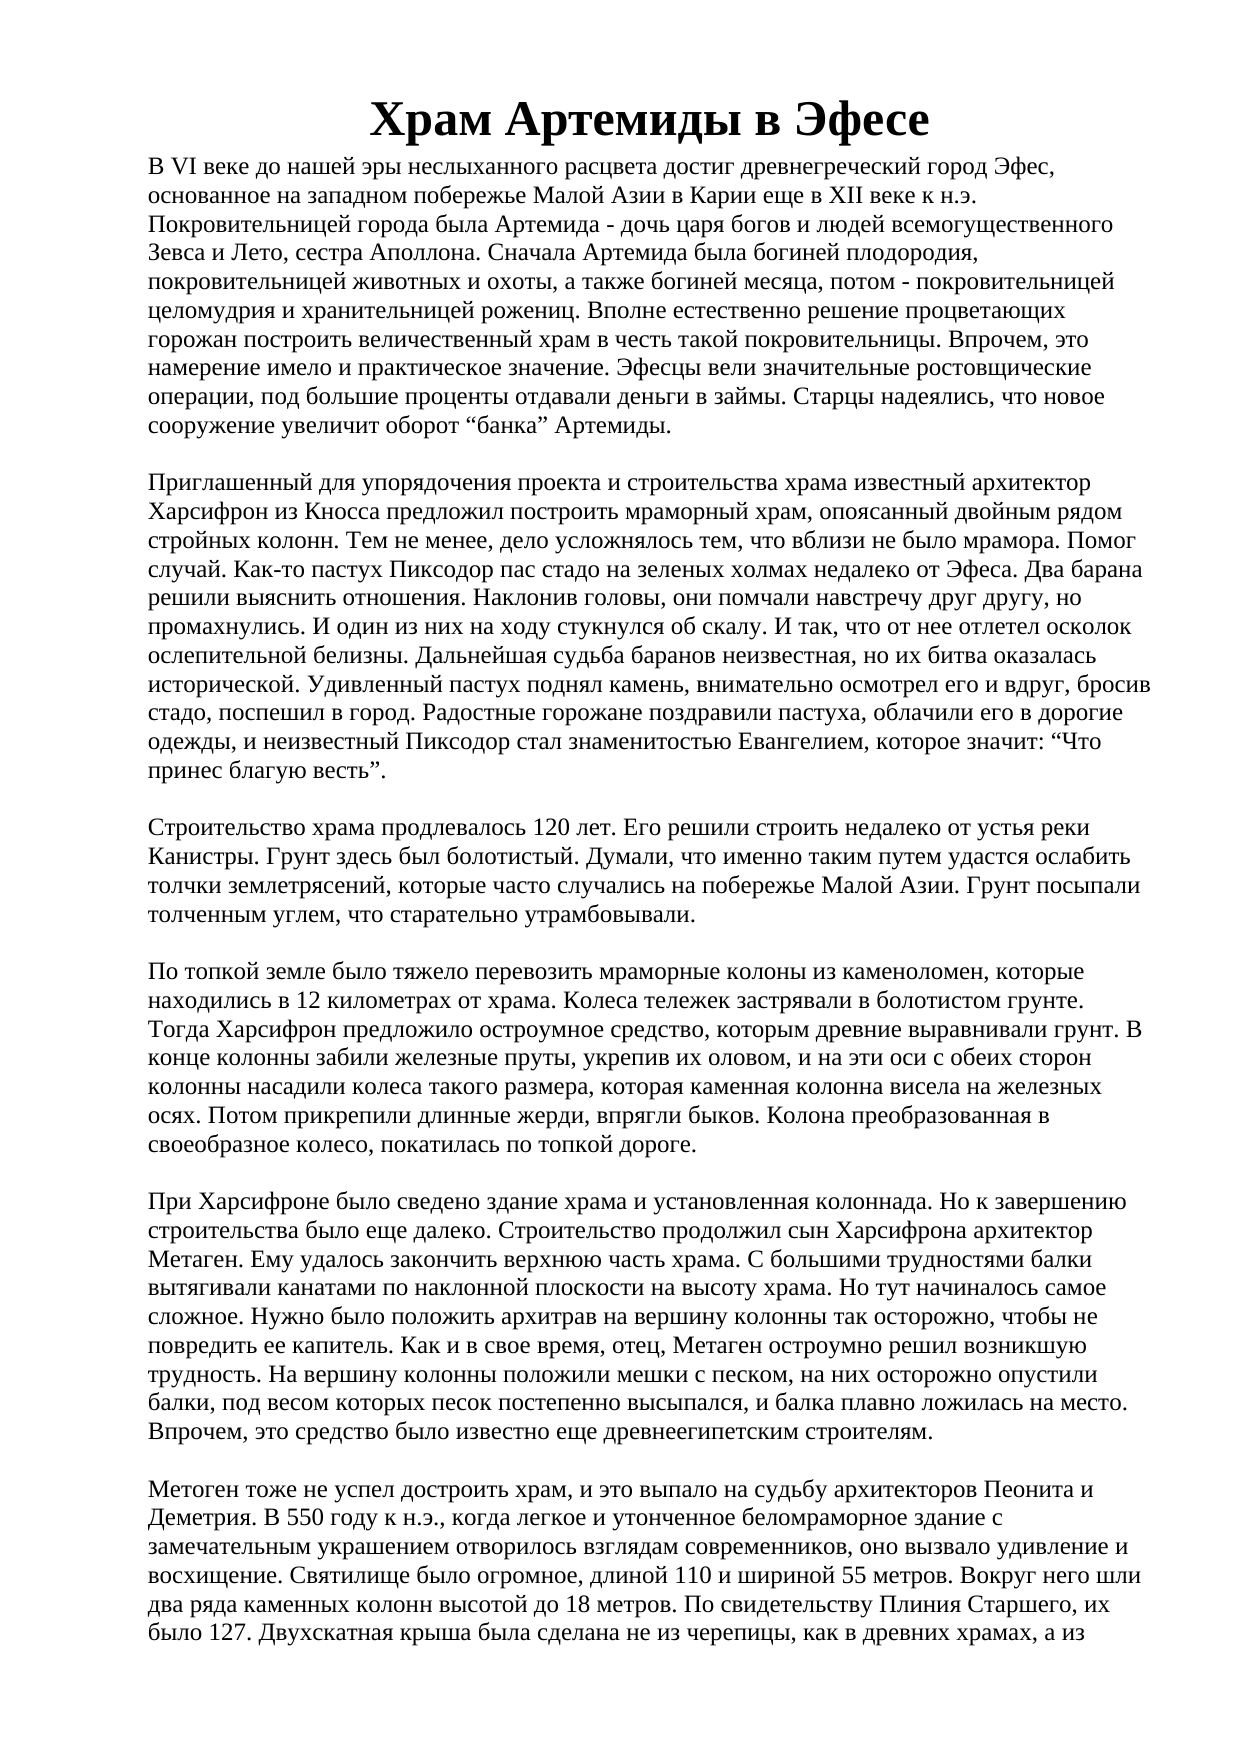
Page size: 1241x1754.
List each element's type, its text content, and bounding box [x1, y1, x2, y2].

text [148, 151, 1152, 1646]
subtitle Храм Артемиды в Эфесе [148, 88, 1152, 146]
